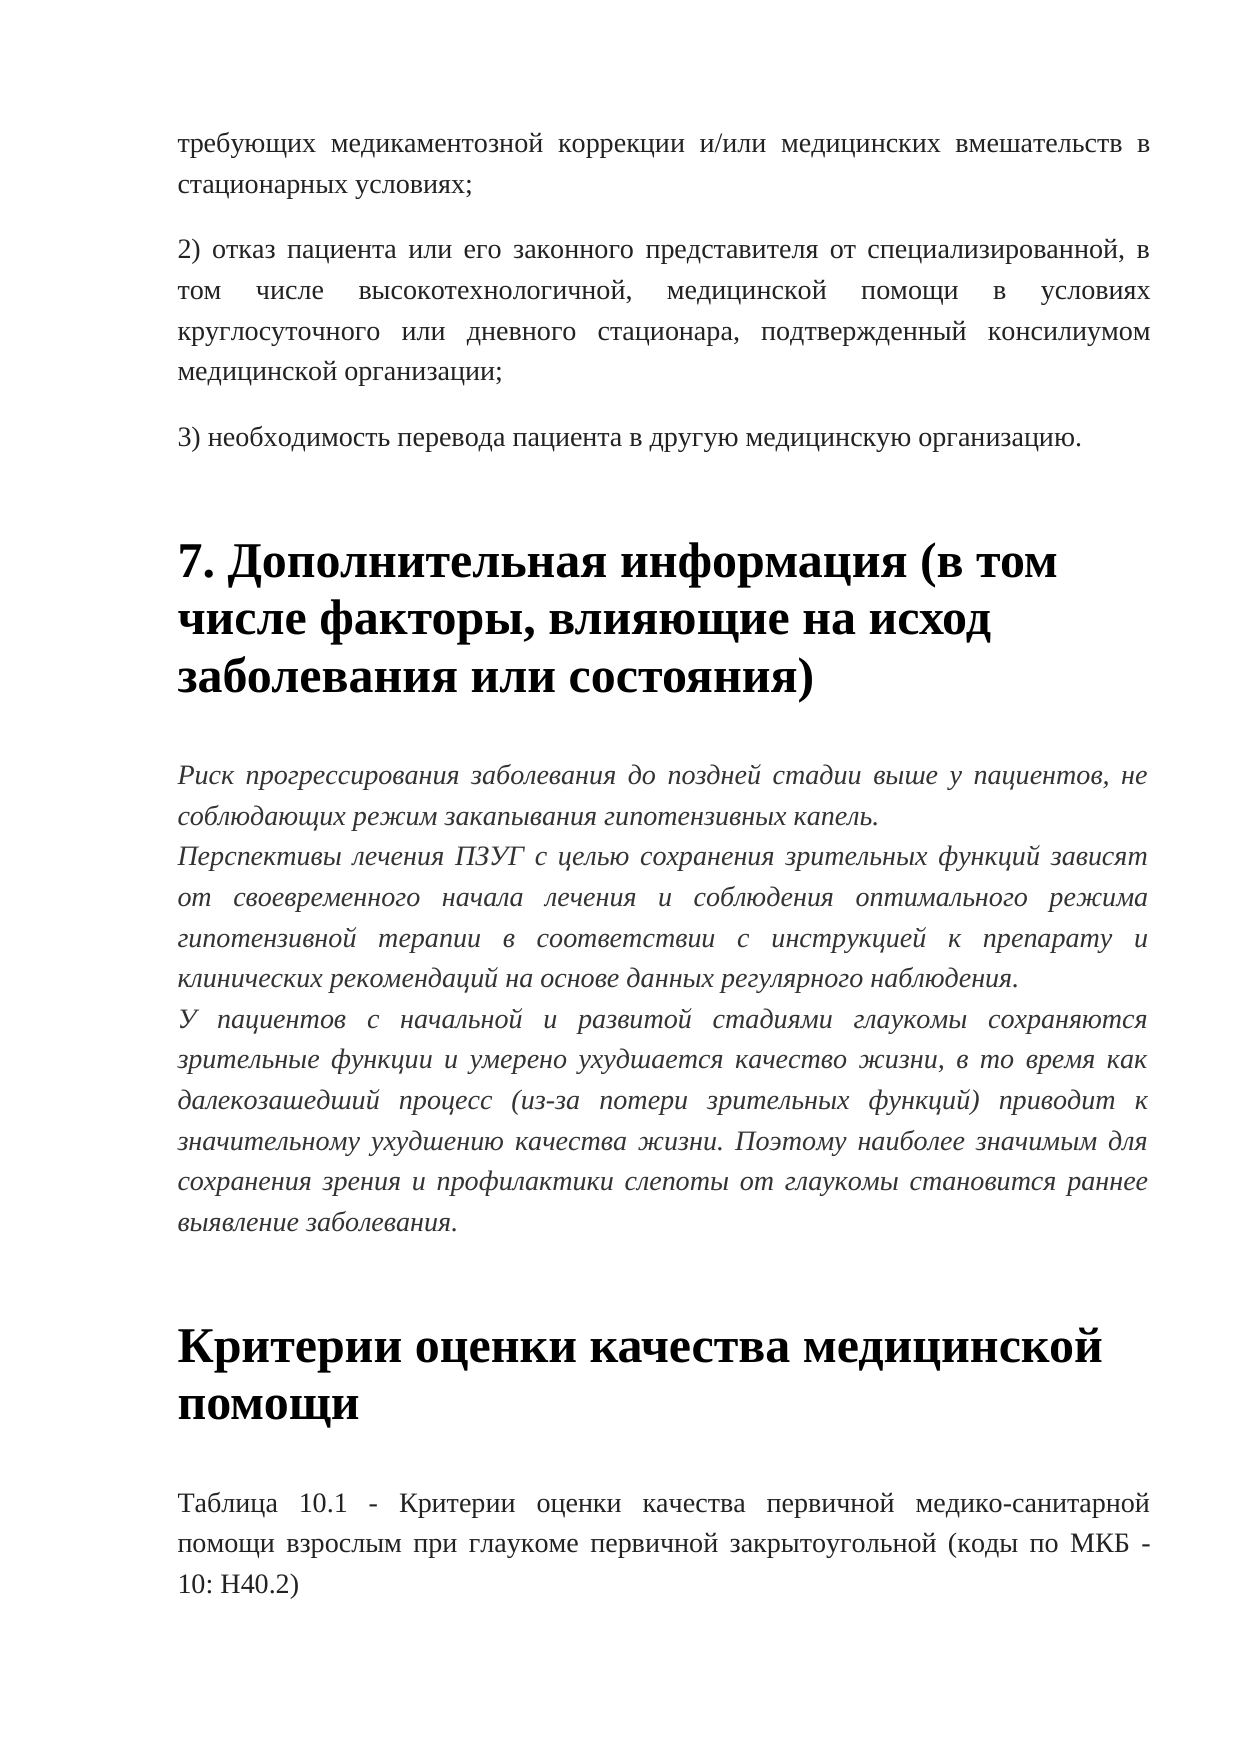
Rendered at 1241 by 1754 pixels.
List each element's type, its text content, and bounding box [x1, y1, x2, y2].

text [177, 118, 1152, 199]
text Перспективы лечения ПЗУГ с целью сохранения зрительных функций зависят от своевременного начала лечения и соблюдения оптимального режима гипотензивной терапии в соответствии с инструкцией к препарату и клинических рекомендаций на основе данных регулярного наблюдения. [177, 831, 1152, 994]
text 7. Дополнительная информация (в том числе факторы, влияющие на исход заболевания или состояния) [177, 531, 1152, 703]
text 2) отказ пациента или его законного представителя от специализированной, в том числе высокотехнологичной, медицинской помощи в условиях круглосуточного или дневного стационара, подтвержденный консилиумом медицинской организации; [177, 224, 1152, 387]
text Критерии оценки качества медицинской помощи [177, 1316, 1152, 1431]
text 3) необходимость перевода пациента в другую медицинскую организацию. [177, 412, 1152, 452]
text У пациентов с начальной и развитой стадиями глаукомы сохраняются зрительные функции и умерено ухудшается качество жизни, в то время как далекозашедший процесс (из-за потери зрительных функций) приводит к значительному ухудшению качества жизни. Поэтому наиболее значимым для сохранения зрения и профилактики слепоты от глаукомы становится раннее выявление заболевания. [177, 994, 1152, 1237]
text Риск прогрессирования заболевания до поздней стадии выше у пациентов, не соблюдающих режим закапывания гипотензивных капель. [177, 750, 1152, 831]
text Таблица 10.1 - Критерии оценки качества первичной медико-санитарной помощи взрослым при глаукоме первичной закрытоугольной (коды по МКБ - 10: H40.2) [177, 1477, 1152, 1599]
